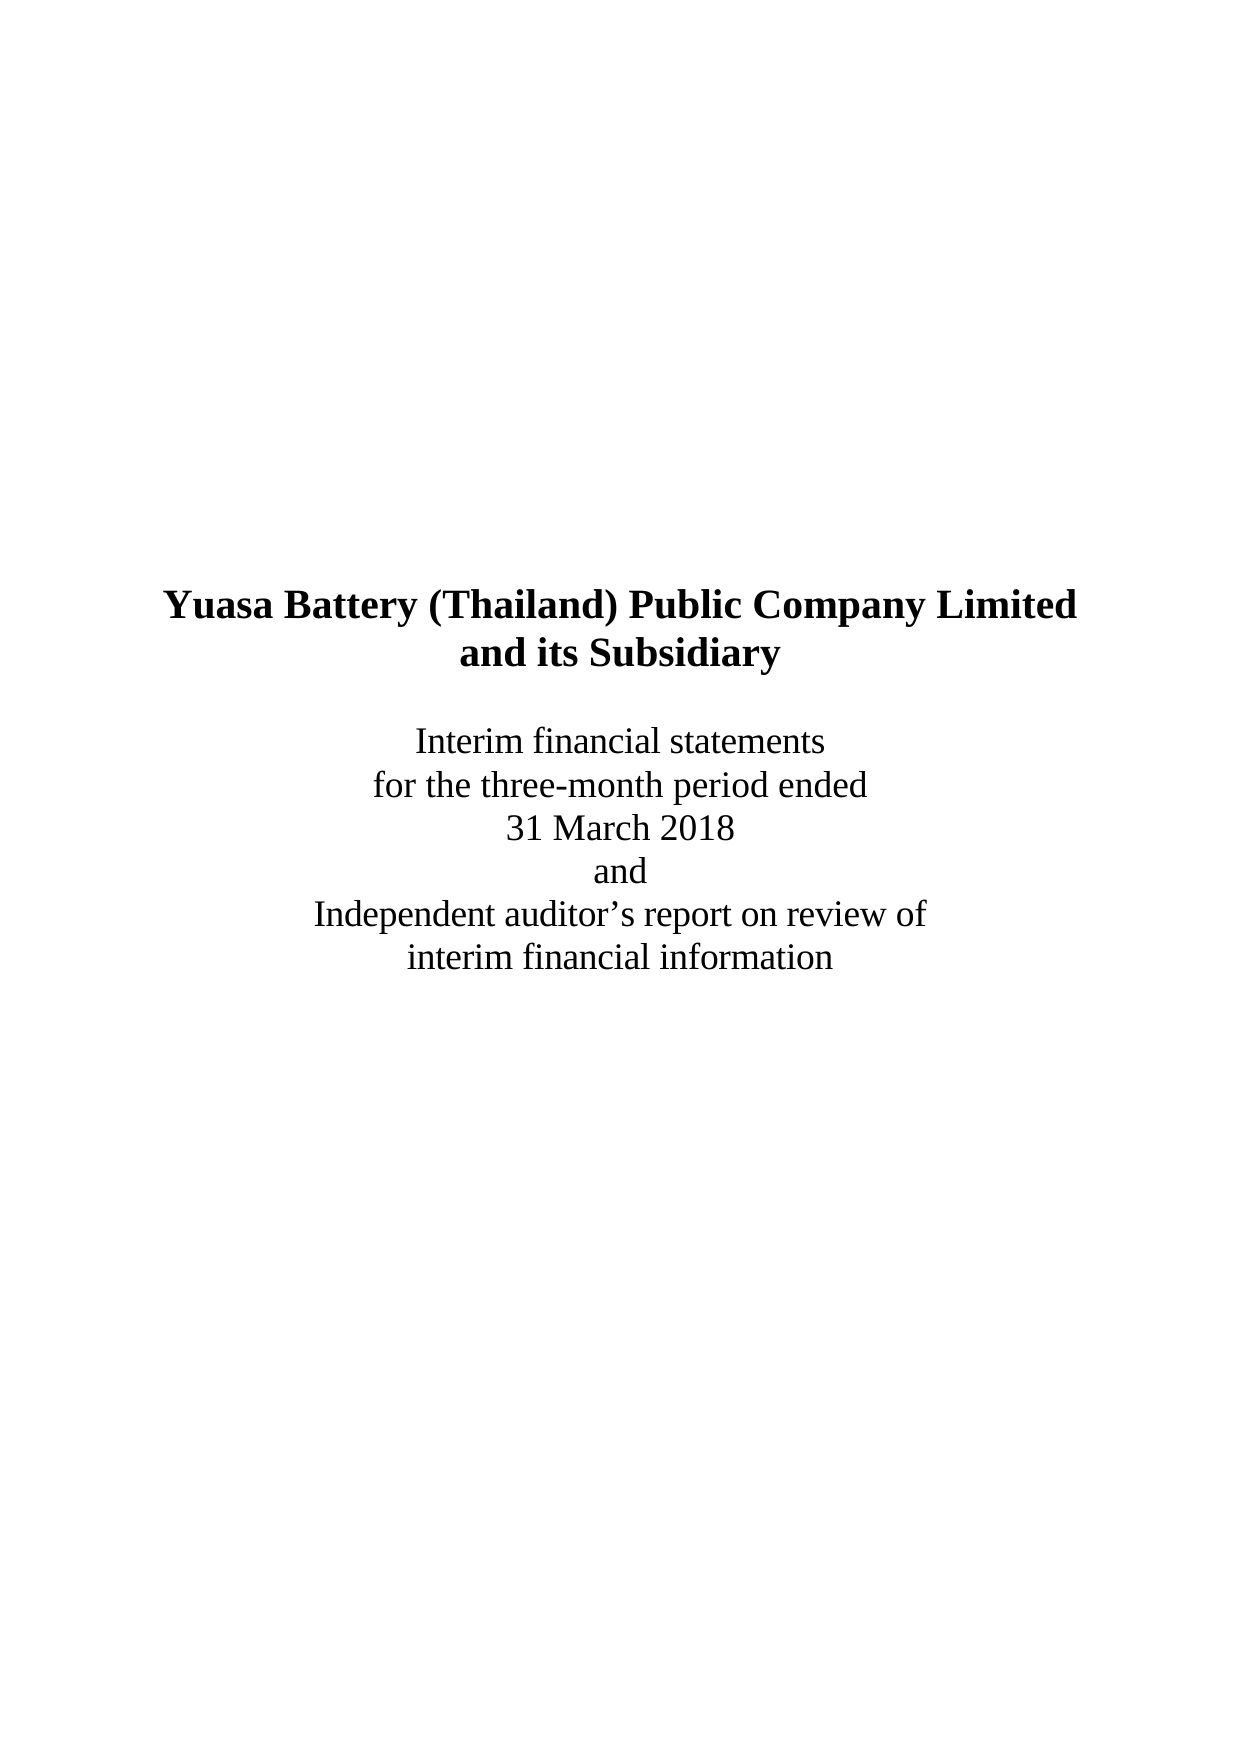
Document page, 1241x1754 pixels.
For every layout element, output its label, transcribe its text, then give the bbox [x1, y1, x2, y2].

text and [120, 848, 1120, 891]
text for the three-month period ended [120, 762, 1120, 805]
text Yuasa Battery (Thailand) Public Company Limited [120, 580, 1120, 628]
text Independent auditor’s report on review of [120, 891, 1120, 934]
text 31 March 2018 [120, 805, 1120, 848]
text Interim financial statements [120, 719, 1120, 762]
text interim financial information [120, 934, 1120, 978]
text and its Subsidiary [120, 628, 1120, 676]
